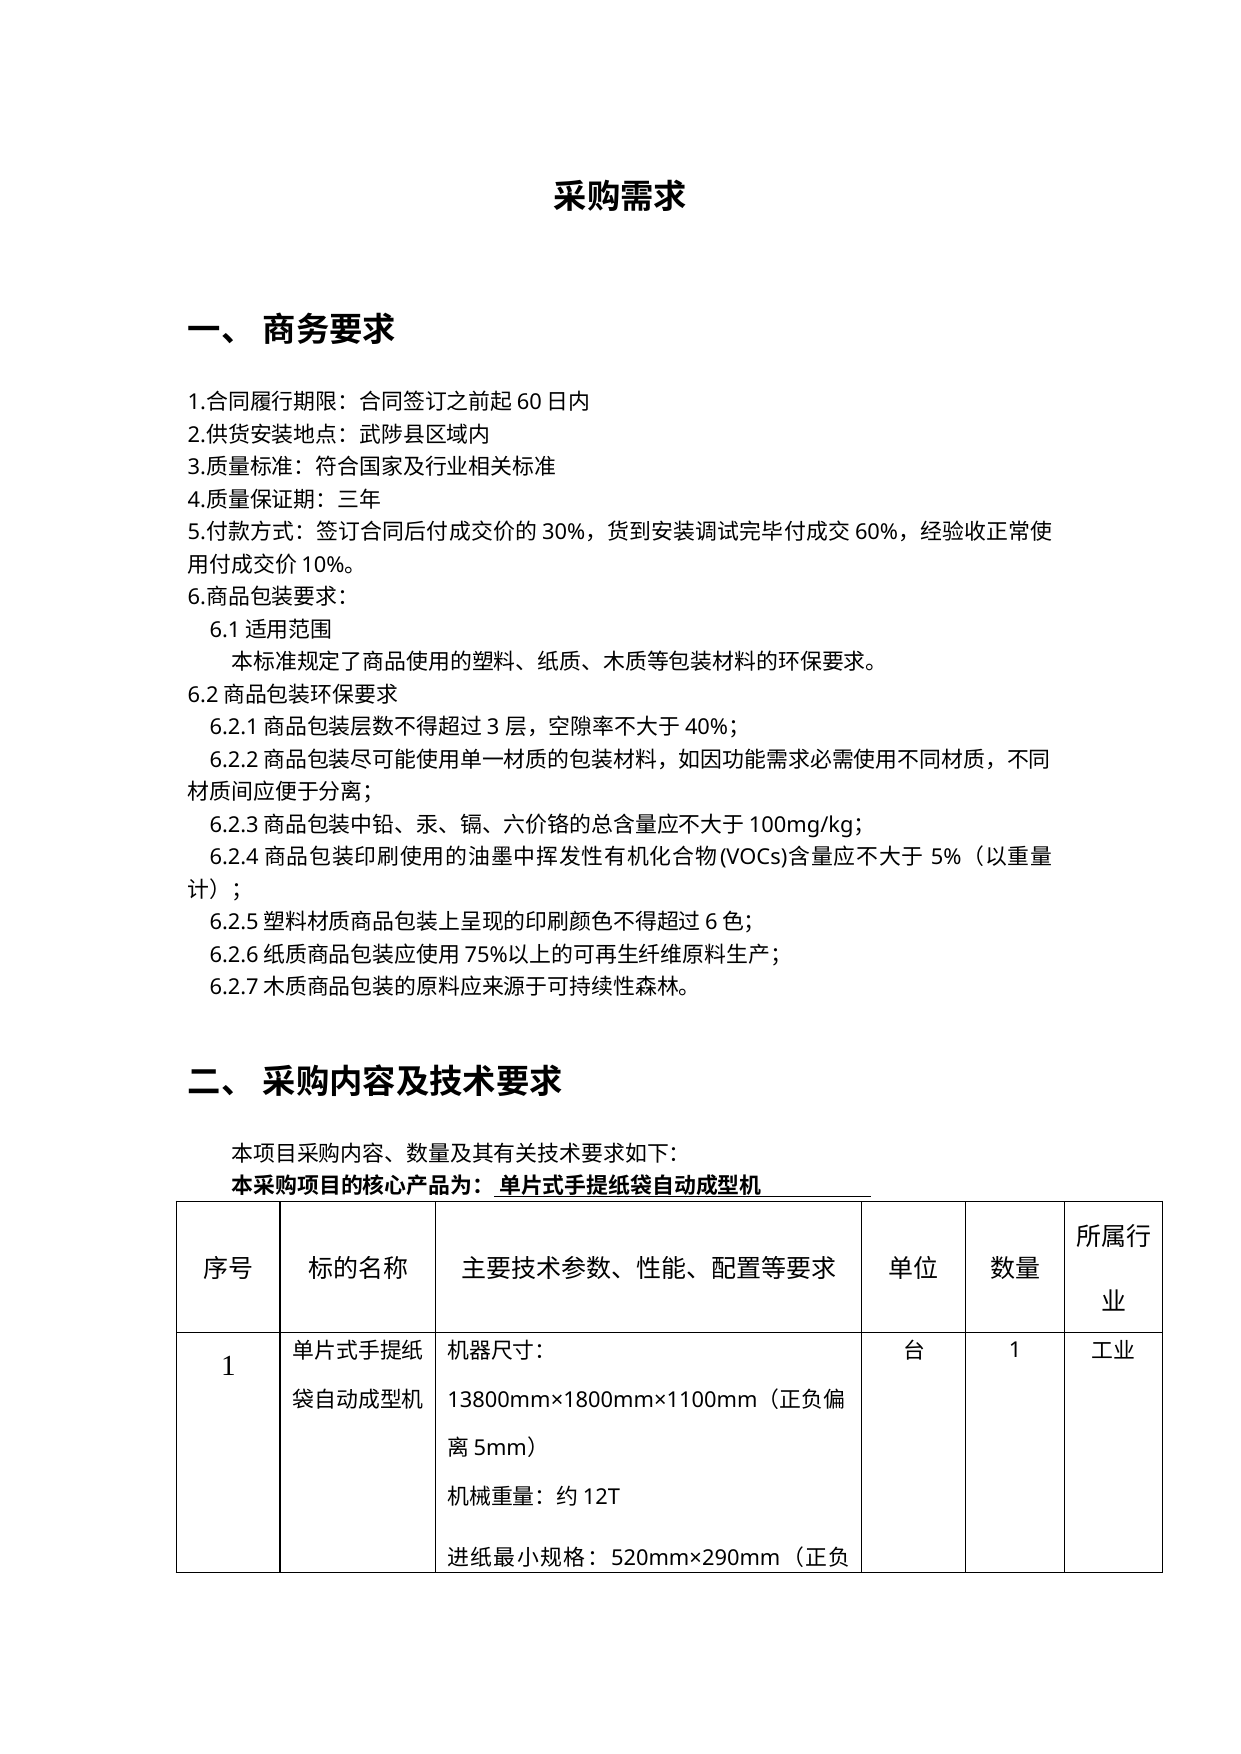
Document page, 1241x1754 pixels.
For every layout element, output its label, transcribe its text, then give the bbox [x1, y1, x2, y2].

table_header 数量 [966, 1202, 1064, 1332]
text 6.2.3商品包装中铅、汞、镉、六价铬的总含量应不大于100mg/kg； [187, 806, 1053, 839]
table_header 主要技术参数、性能、配置等要求 [436, 1202, 861, 1332]
text 本项目采购内容、数量及其有关技术要求如下： [187, 1136, 1053, 1168]
text 3.质量标准：符合国家及行业相关标准 [187, 449, 1053, 481]
text 6.2.5塑料材质商品包装上呈现的印刷颜色不得超过6色； [187, 904, 1053, 936]
text 2.供货安装地点：武陟县区域内 [187, 416, 1053, 449]
text 6.2.6纸质商品包装应使用75%以上的可再生纤维原料生产； [187, 936, 1053, 969]
list 采购内容及技术要求 [187, 1046, 1053, 1111]
table_header 标的名称 [281, 1202, 435, 1332]
text 4.质量保证期：三年 [187, 481, 1053, 514]
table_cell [436, 1333, 861, 1572]
table_header 所属行业 [1065, 1202, 1162, 1332]
text 6.2.1商品包装层数不得超过 3 层，空隙率不大于 40%； [187, 709, 1053, 741]
text 本采购项目的核心产品为： 单片式手提纸袋自动成型机 [187, 1168, 1053, 1201]
table_header 序号 [177, 1202, 279, 1332]
text 6.2.4商品包装印刷使用的油墨中挥发性有机化合物(VOCs)含量应不大于 5%（以重量计）； [187, 839, 1053, 904]
subtitle 采购需求 [187, 162, 1053, 227]
table_header 单位 [862, 1202, 965, 1332]
table_cell 工业 [1065, 1333, 1162, 1572]
text 6.2.2商品包装尽可能使用单一材质的包装材料，如因功能需求必需使用不同材质，不同材质间应便于分离； [187, 741, 1053, 806]
text 6.2商品包装环保要求 [187, 676, 1053, 709]
text 本标准规定了商品使用的塑料、纸质、木质等包装材料的环保要求。 [187, 644, 1053, 676]
text 6.2.7木质商品包装的原料应来源于可持续性森林。 [187, 969, 1053, 1001]
text 6.商品包装要求： [187, 579, 1053, 611]
table_cell 1 [966, 1333, 1064, 1572]
table_cell 1 [177, 1333, 279, 1572]
table_cell 台 [862, 1333, 965, 1572]
text 5.付款方式：签订合同后付成交价的30%，货到安装调试完毕付成交60%，经验收正常使用付成交价10%。 [187, 514, 1053, 579]
list 商务要求 [187, 295, 1053, 360]
text 1.合同履行期限：合同签订之前起60日内 [187, 384, 1053, 416]
text 6.1适用范围 [187, 611, 1053, 644]
table_cell 单片式手提纸袋自动成型机 [281, 1333, 435, 1572]
